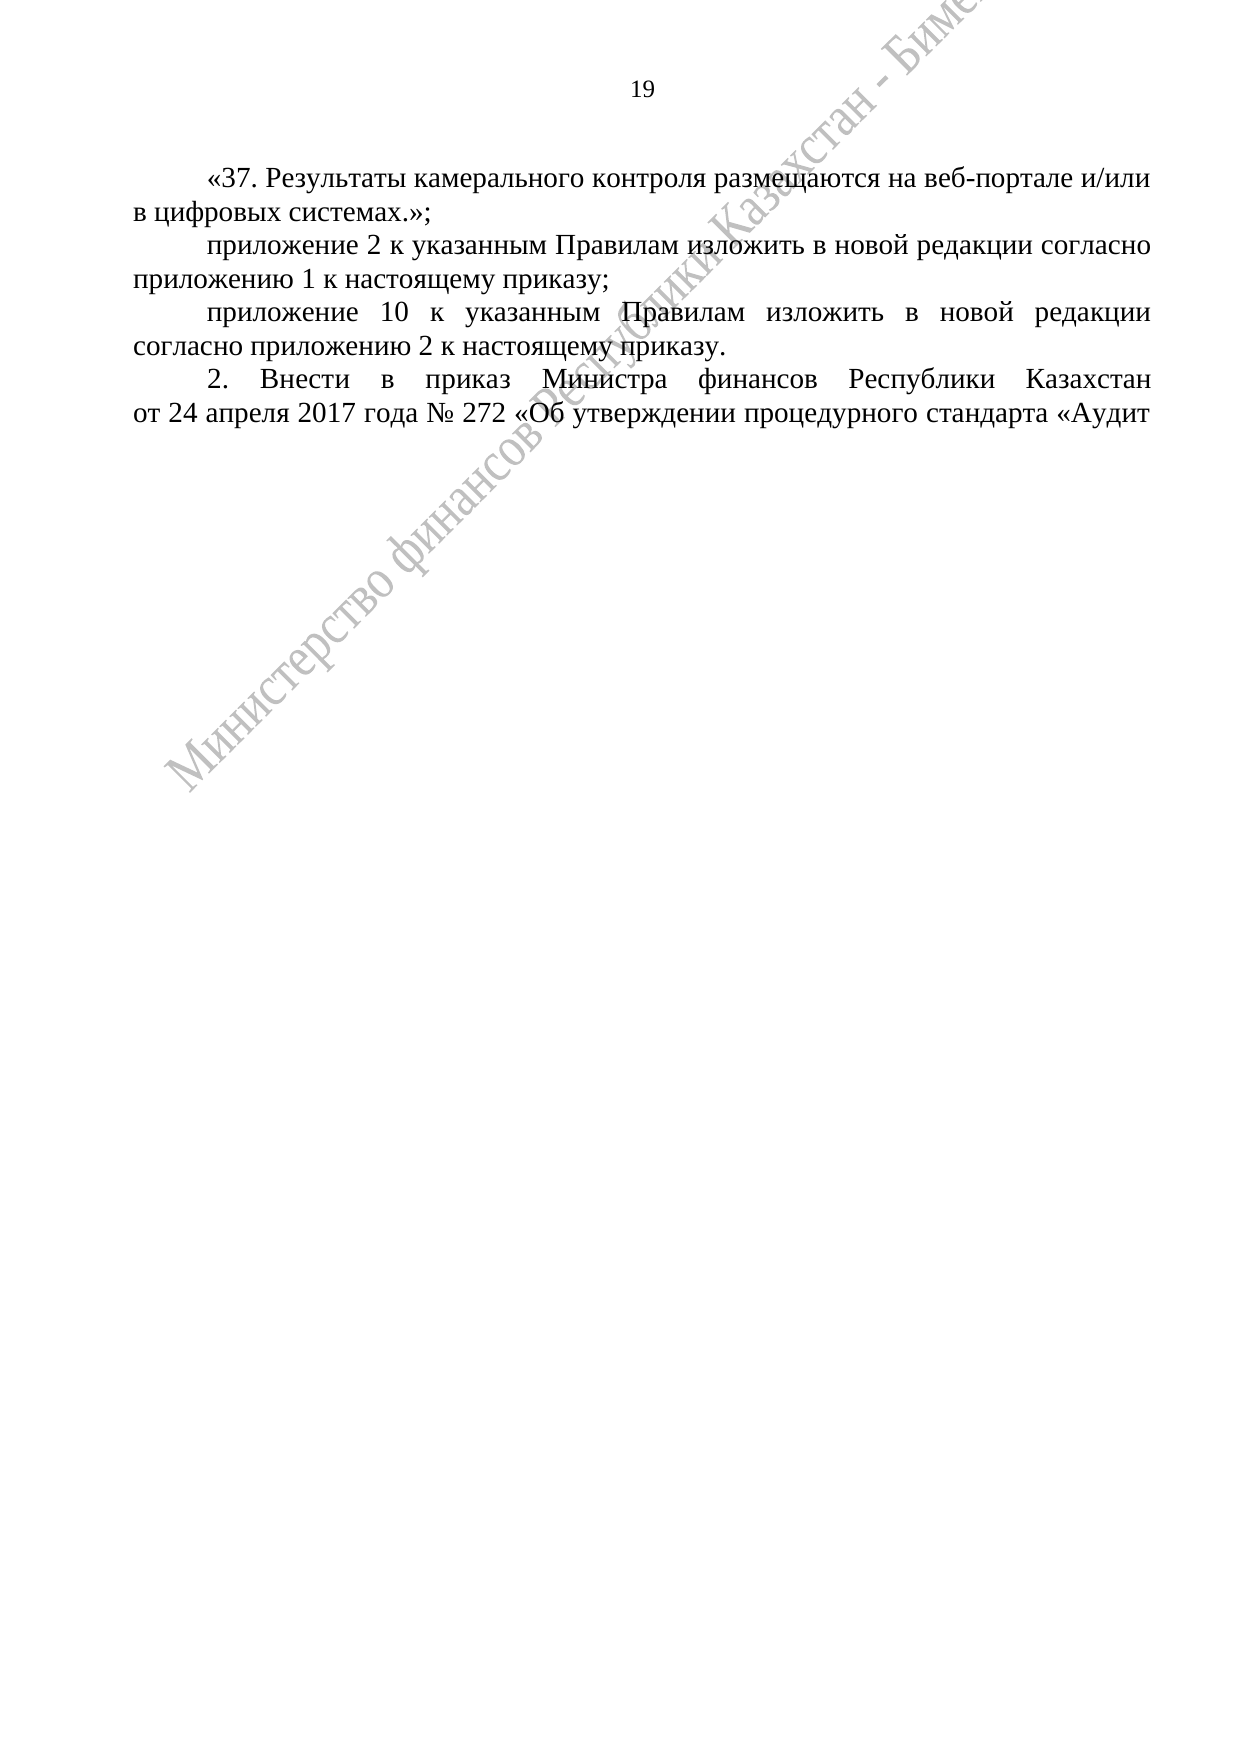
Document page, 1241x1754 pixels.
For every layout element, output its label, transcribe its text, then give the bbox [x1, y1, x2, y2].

text 2. Внести в приказ Министра финансов Республики Казахстан от 24 апреля 2017 года № 272 «Об утверждении процедурного стандарта «Аудит финансовой отчетности»» (зарегистрирован в Реестре государственной регистрации нормативных правовых актов под № 15209) следующие изменения: [133, 361, 1152, 428]
text приложение 2 к указанным Правилам изложить в новой редакции согласно приложению 1 к настоящему приказу; [133, 227, 1152, 294]
text приложение 10 к указанным Правилам изложить в новой редакции согласно приложению 2 к настоящему приказу. [133, 294, 1152, 361]
text «37. Результаты камерального контроля размещаются на веб-портале и/или в цифровых системах.»; [133, 160, 1152, 227]
